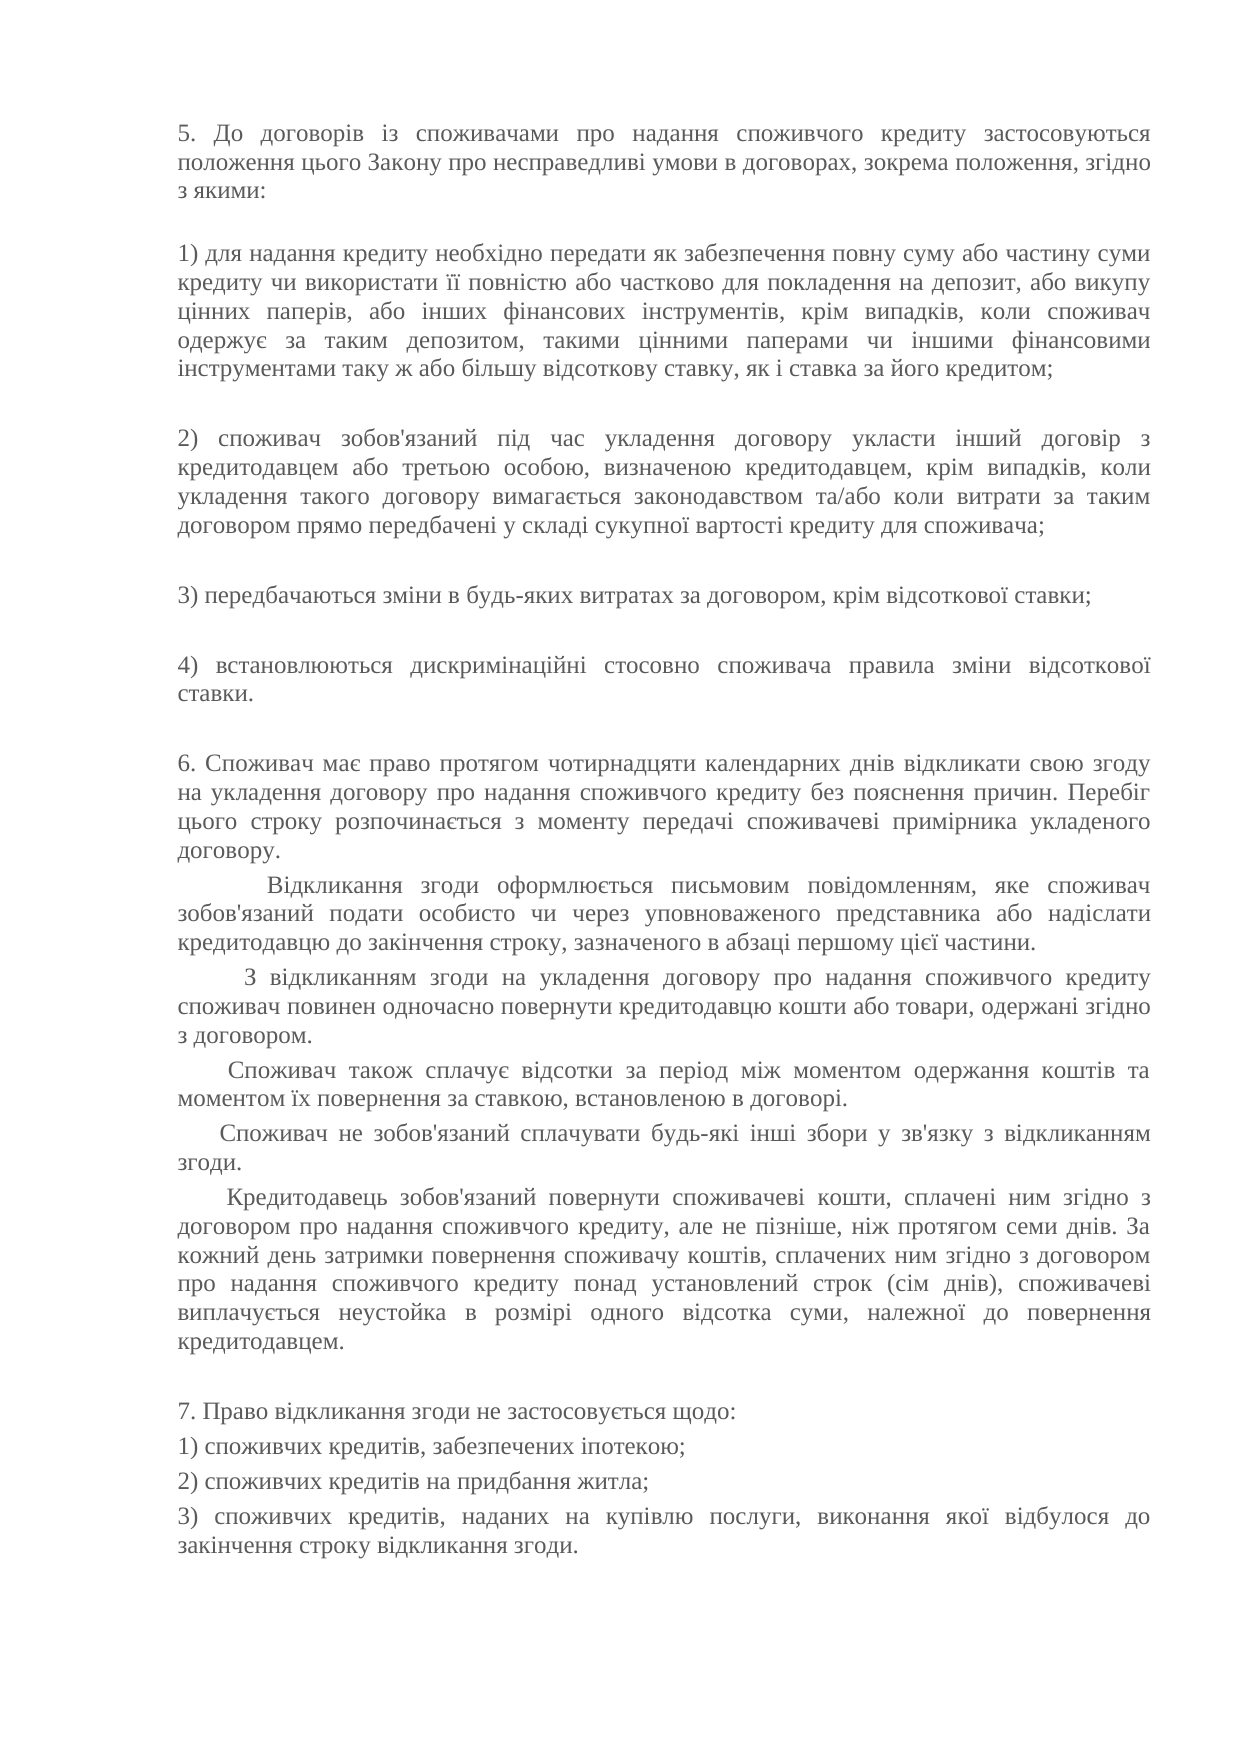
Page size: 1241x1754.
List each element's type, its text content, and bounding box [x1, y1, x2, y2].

text 4) встановлюються дискримінаційні стосовно споживача правила зміни відсоткової ставки. [177, 650, 1152, 707]
text Споживач не зобов'язаний сплачувати будь-які інші збори у зв'язку з відкликанням згоди. [177, 1118, 1152, 1176]
text 2) споживач зобов'язаний під час укладення договору укласти інший договір з кредитодавцем або третьою особою, визначеною кредитодавцем, крім випадків, коли укладення такого договору вимагається законодавством та/або коли витрати за таким договором прямо передбачені у складі сукупної вартості кредиту для споживача; [177, 423, 1152, 538]
text 3) передбачаються зміни в будь-яких витратах за договором, крім відсоткової ставки; [177, 580, 1152, 608]
text 7. Право відкликання згоди не застосовується щодо: [177, 1396, 1152, 1425]
text Відкликання згоди оформлюється письмовим повідомленням, яке споживач зобов'язаний подати особисто чи через уповноваженого представника або надіслати кредитодавцю до закінчення строку, зазначеного в абзаці першому цієї частини. [177, 870, 1152, 956]
text З відкликанням згоди на укладення договору про надання споживчого кредиту споживач повинен одночасно повернути кредитодавцю кошти або товари, одержані згідно з договором. [177, 962, 1152, 1048]
text 2) споживчих кредитів на придбання житла; [177, 1466, 1152, 1495]
text Споживач також сплачує відсотки за період між моментом одержання коштів та моментом їх повернення за ставкою, встановленою в договорі. [177, 1055, 1152, 1112]
text 3) споживчих кредитів, наданих на купівлю послуги, виконання якої відбулося до закінчення строку відкликання згоди. [177, 1501, 1152, 1558]
text 6. Споживач має право протягом чотирнадцяти календарних днів відкликати свою згоду на укладення договору про надання споживчого кредиту без пояснення причин. Перебіг цього строку розпочинається з моменту передачі споживачеві примірника укладеного договору. [177, 748, 1152, 863]
text 5. До договорів із споживачами про надання споживчого кредиту застосовуються положення цього Закону про несправедливі умови в договорах, зокрема положення, згідно з якими: [177, 118, 1152, 204]
text 1) для надання кредиту необхідно передати як забезпечення повну суму або частину суми кредиту чи використати її повністю або частково для покладення на депозит, або викупу цінних паперів, або інших фінансових інструментів, крім випадків, коли споживач одержує за таким депозитом, такими цінними паперами чи іншими фінансовими інструментами таку ж або більшу відсоткову ставку, як і ставка за його кредитом; [177, 238, 1152, 382]
text Кредитодавець зобов'язаний повернути споживачеві кошти, сплачені ним згідно з договором про надання споживчого кредиту, але не пізніше, ніж протягом семи днів. За кожний день затримки повернення споживачу коштів, сплачених ним згідно з договором про надання споживчого кредиту понад установлений строк (сім днів), споживачеві виплачується неустойка в розмірі одного відсотка суми, належної до повернення кредитодавцем. [177, 1182, 1152, 1355]
text 1) споживчих кредитів, забезпечених іпотекою; [177, 1431, 1152, 1460]
